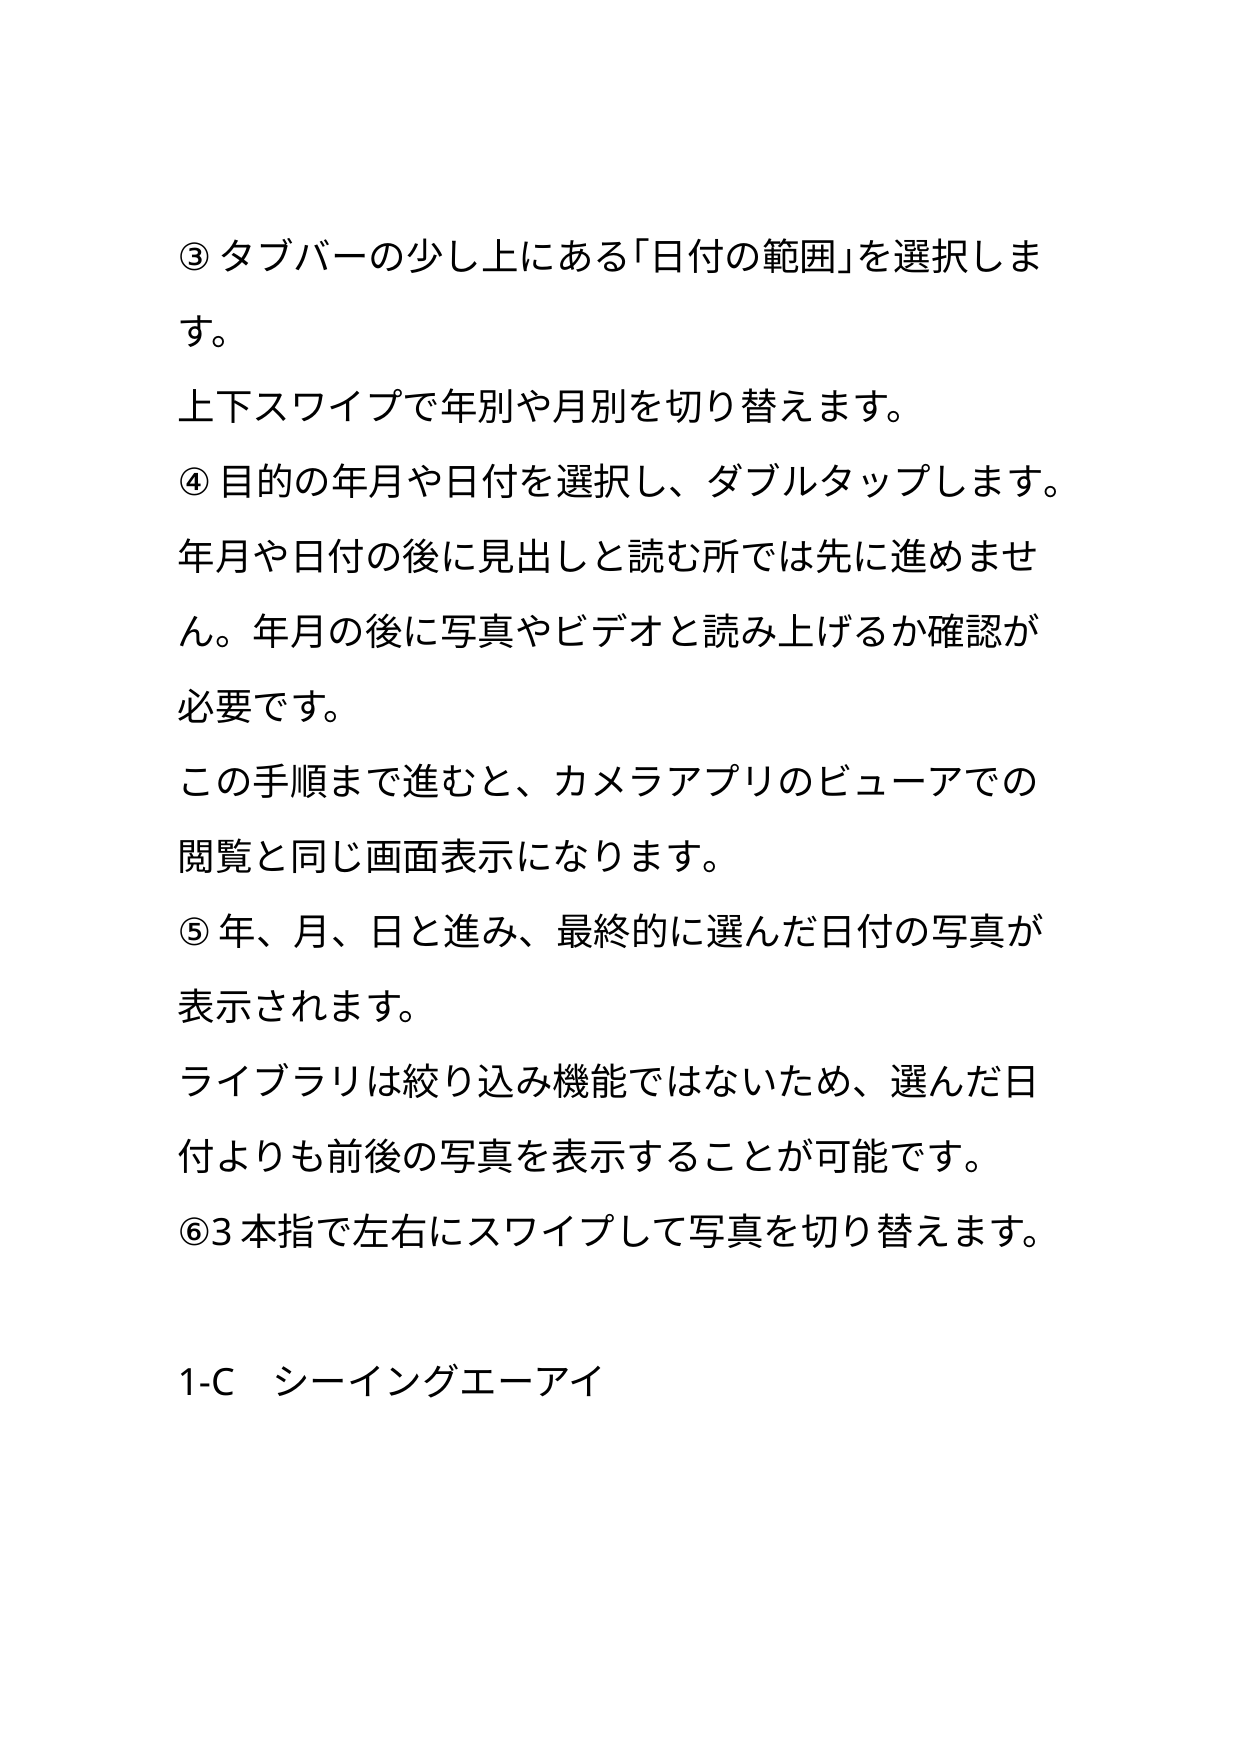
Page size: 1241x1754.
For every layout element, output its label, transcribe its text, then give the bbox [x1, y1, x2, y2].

text ⑤年、月、日と進み、最終的に選んだ日付の写真が表示されます。 [177, 892, 1063, 1042]
text 年月や日付の後に見出しと読む所では先に進めません。年月の後に写真やビデオと読み上げるか確認が必要です。 [177, 517, 1063, 742]
text 上下スワイプで年別や月別を切り替えます。 [177, 367, 1063, 442]
text ④目的の年月や日付を選択し、ダブルタップします。 [177, 442, 1063, 517]
text ライブラリは絞り込み機能ではないため​、選んだ日付よりも前後の写真を表示することが可能です。 [177, 1042, 1063, 1192]
text 1-C シーイングエーアイ [177, 1342, 1063, 1417]
text ③タブバーの少し上にある｢日付の範囲｣を選択します。 [177, 217, 1063, 367]
text この手順まで進むと​、カメラアプリのビューアでの閲覧と同じ画面表示になります。 [177, 742, 1063, 892]
text ⑥3本指で左右にスワイプして写真を切り替えます。 [177, 1192, 1063, 1267]
